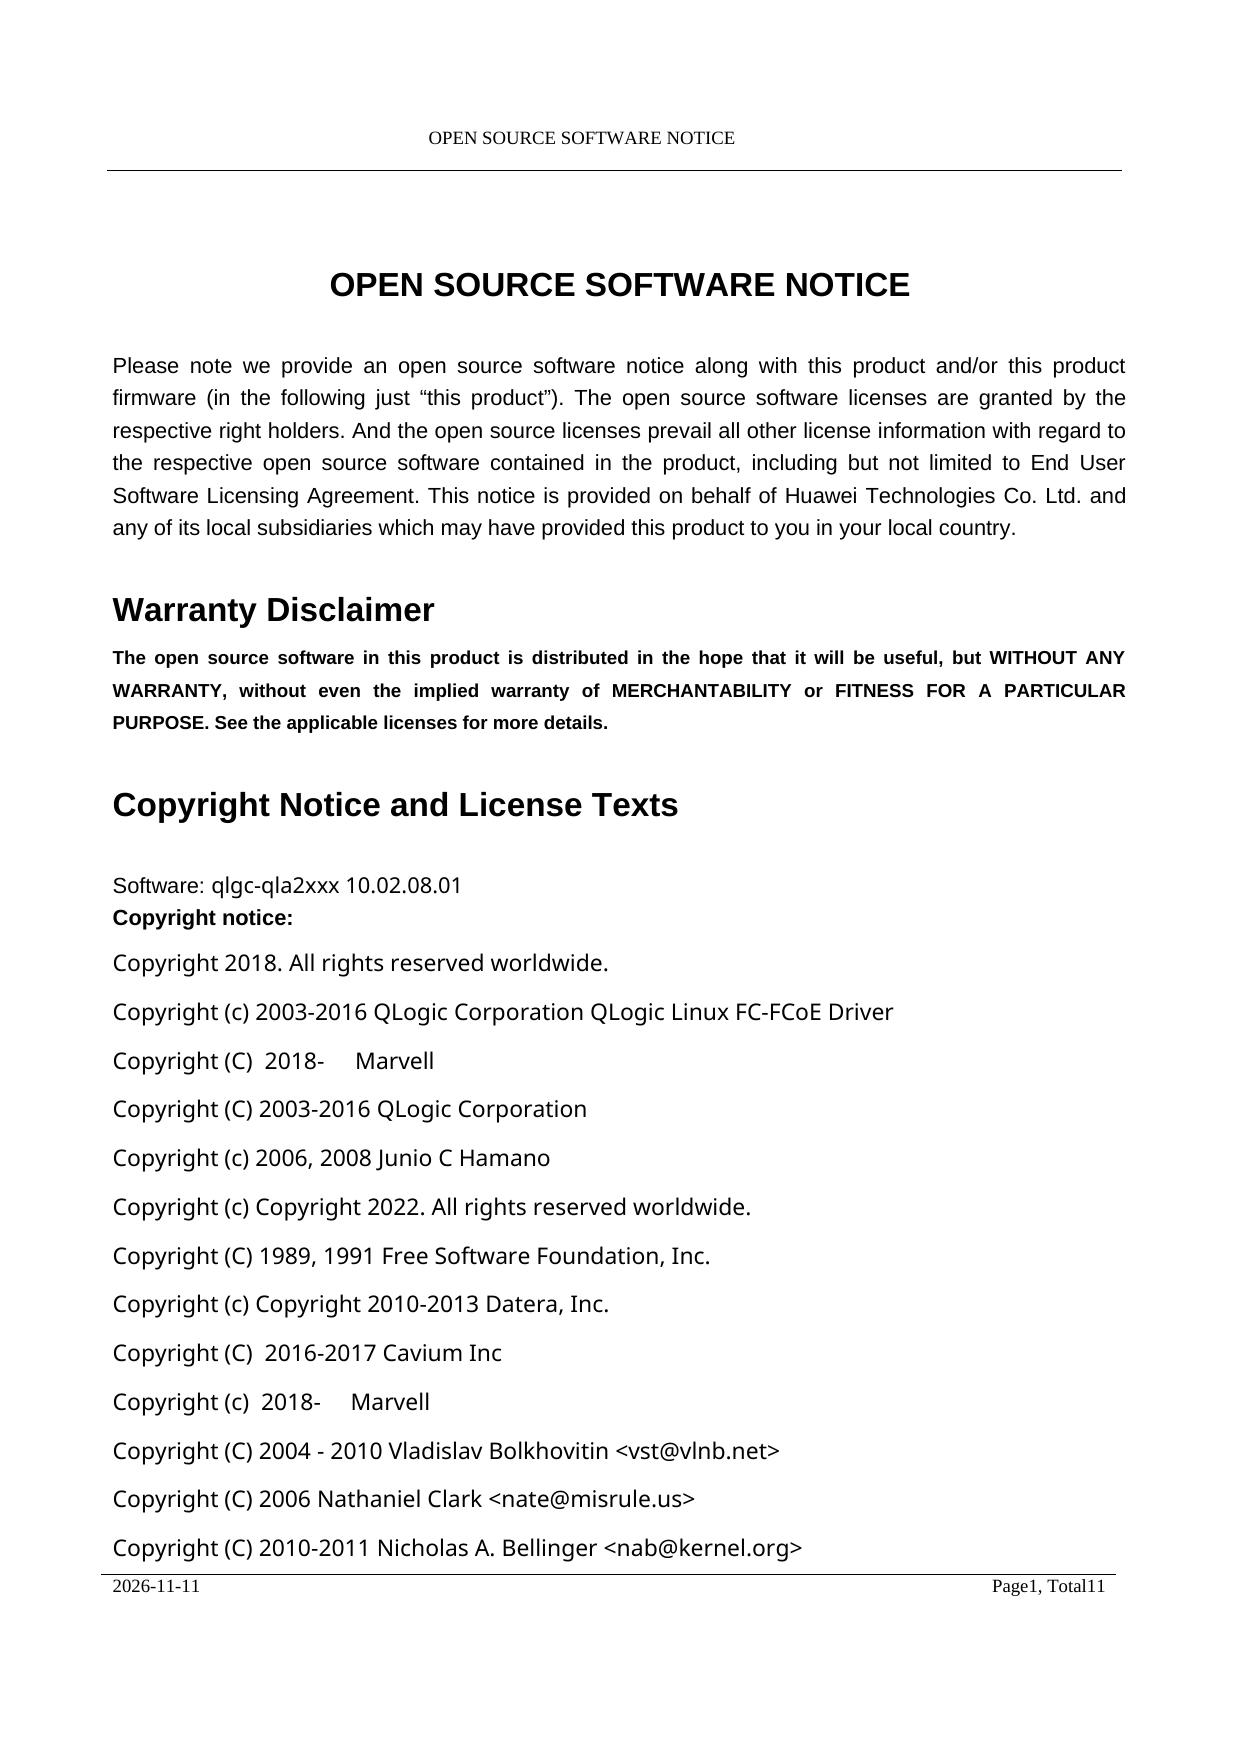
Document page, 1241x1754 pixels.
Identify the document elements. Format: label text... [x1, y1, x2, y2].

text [112, 947, 1128, 1564]
text Please note we provide an open source software notice along with this product and/or this product firmware (in the following just “this product”). The open source software licenses are granted by the respective right holders. And the open source licenses prevail all other license information with regard to the respective open source software contained in the product, including but not limited to End User Software Licensing Agreement. This notice is provided on behalf of Huawei Technologies Co. Ltd. and any of its local subsidiaries which may have provided this product to you in your local country. [112, 349, 1128, 544]
text Software: qlgc-qla2xxx 10.02.08.01 [112, 869, 1128, 901]
text OPEN SOURCE SOFTWARE NOTICE [112, 251, 1128, 316]
text Copyright notice: [112, 901, 1128, 934]
text Copyright Notice and License Texts [112, 771, 1128, 836]
text The open source software in this product is distributed in the hope that it will be useful, but WITHOUT ANY WARRANTY, without even the implied warranty of MERCHANTABILITY or FITNESS FOR A PARTICULAR PURPOSE. See the applicable licenses for more details. [112, 641, 1128, 739]
text Warranty Disclaimer [112, 576, 1128, 641]
